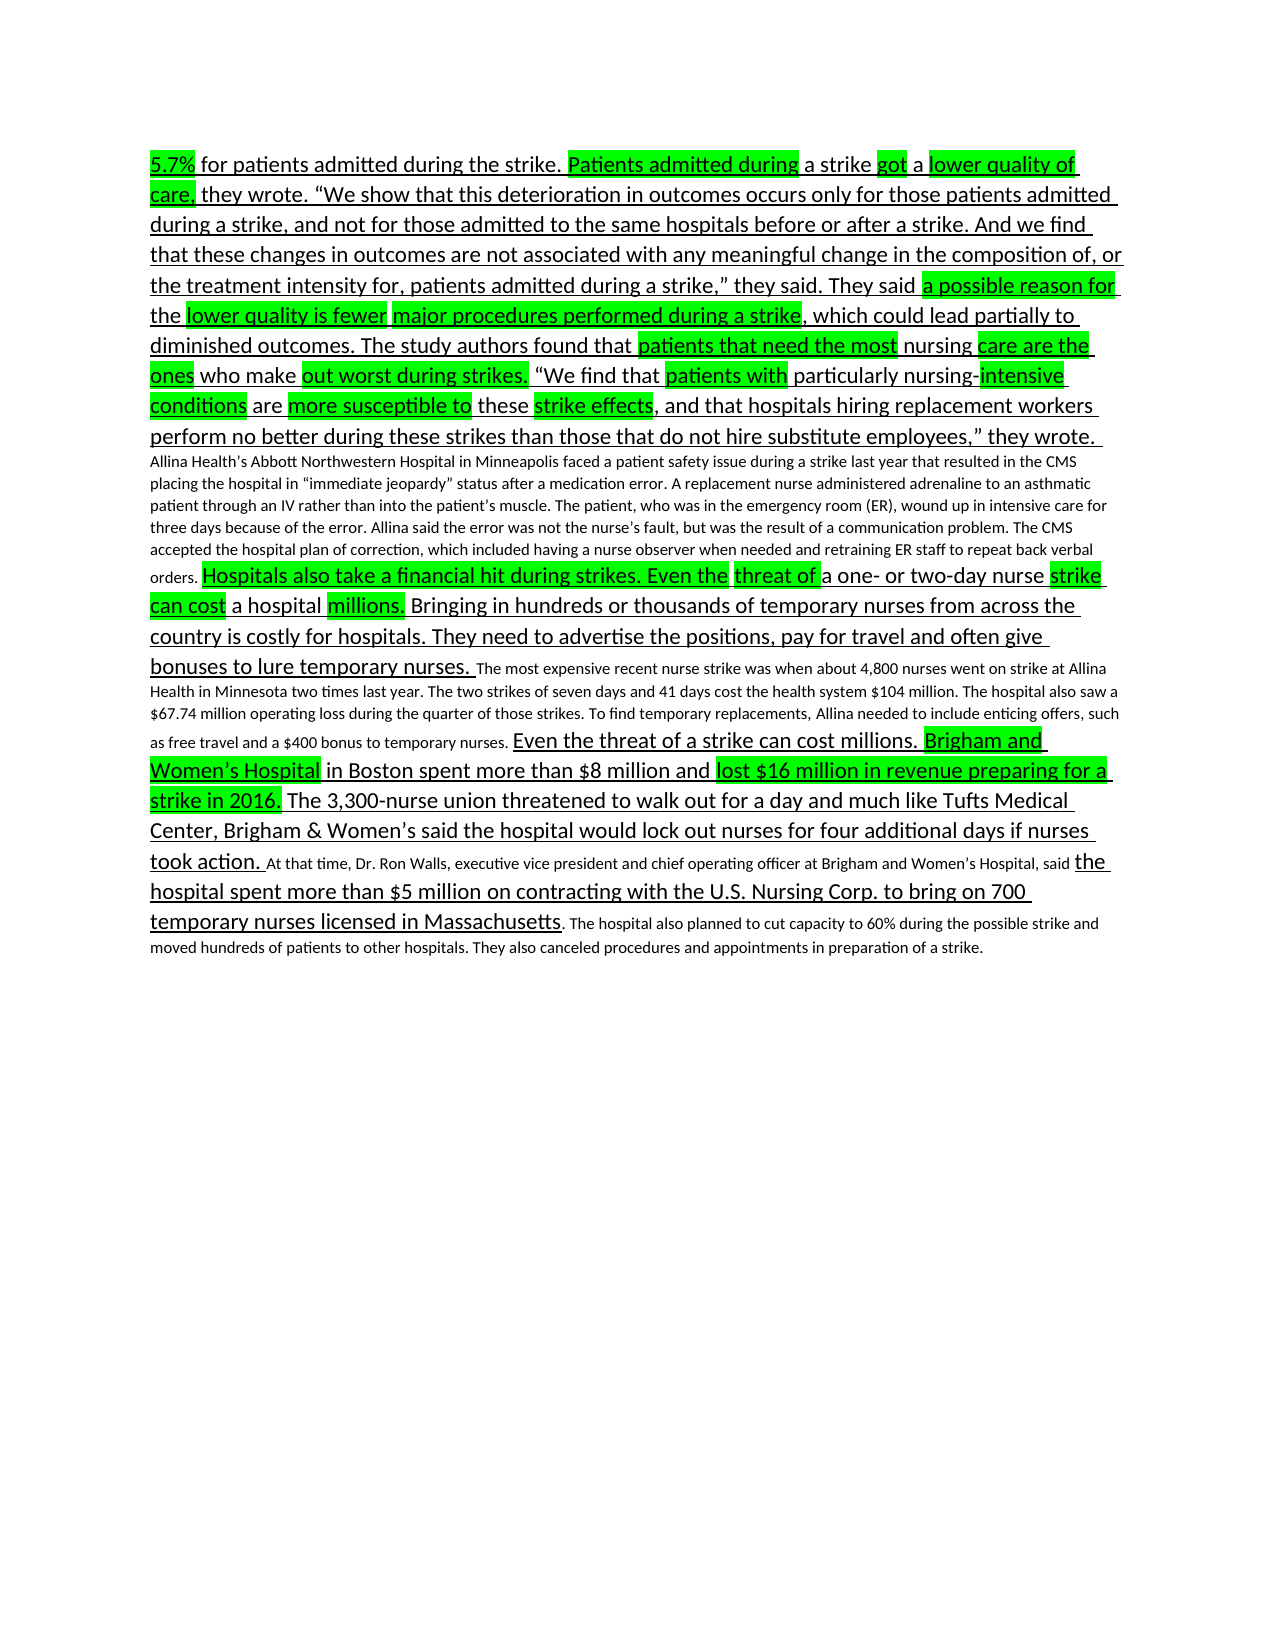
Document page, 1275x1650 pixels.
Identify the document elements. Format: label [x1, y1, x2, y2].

text [150, 150, 1125, 957]
